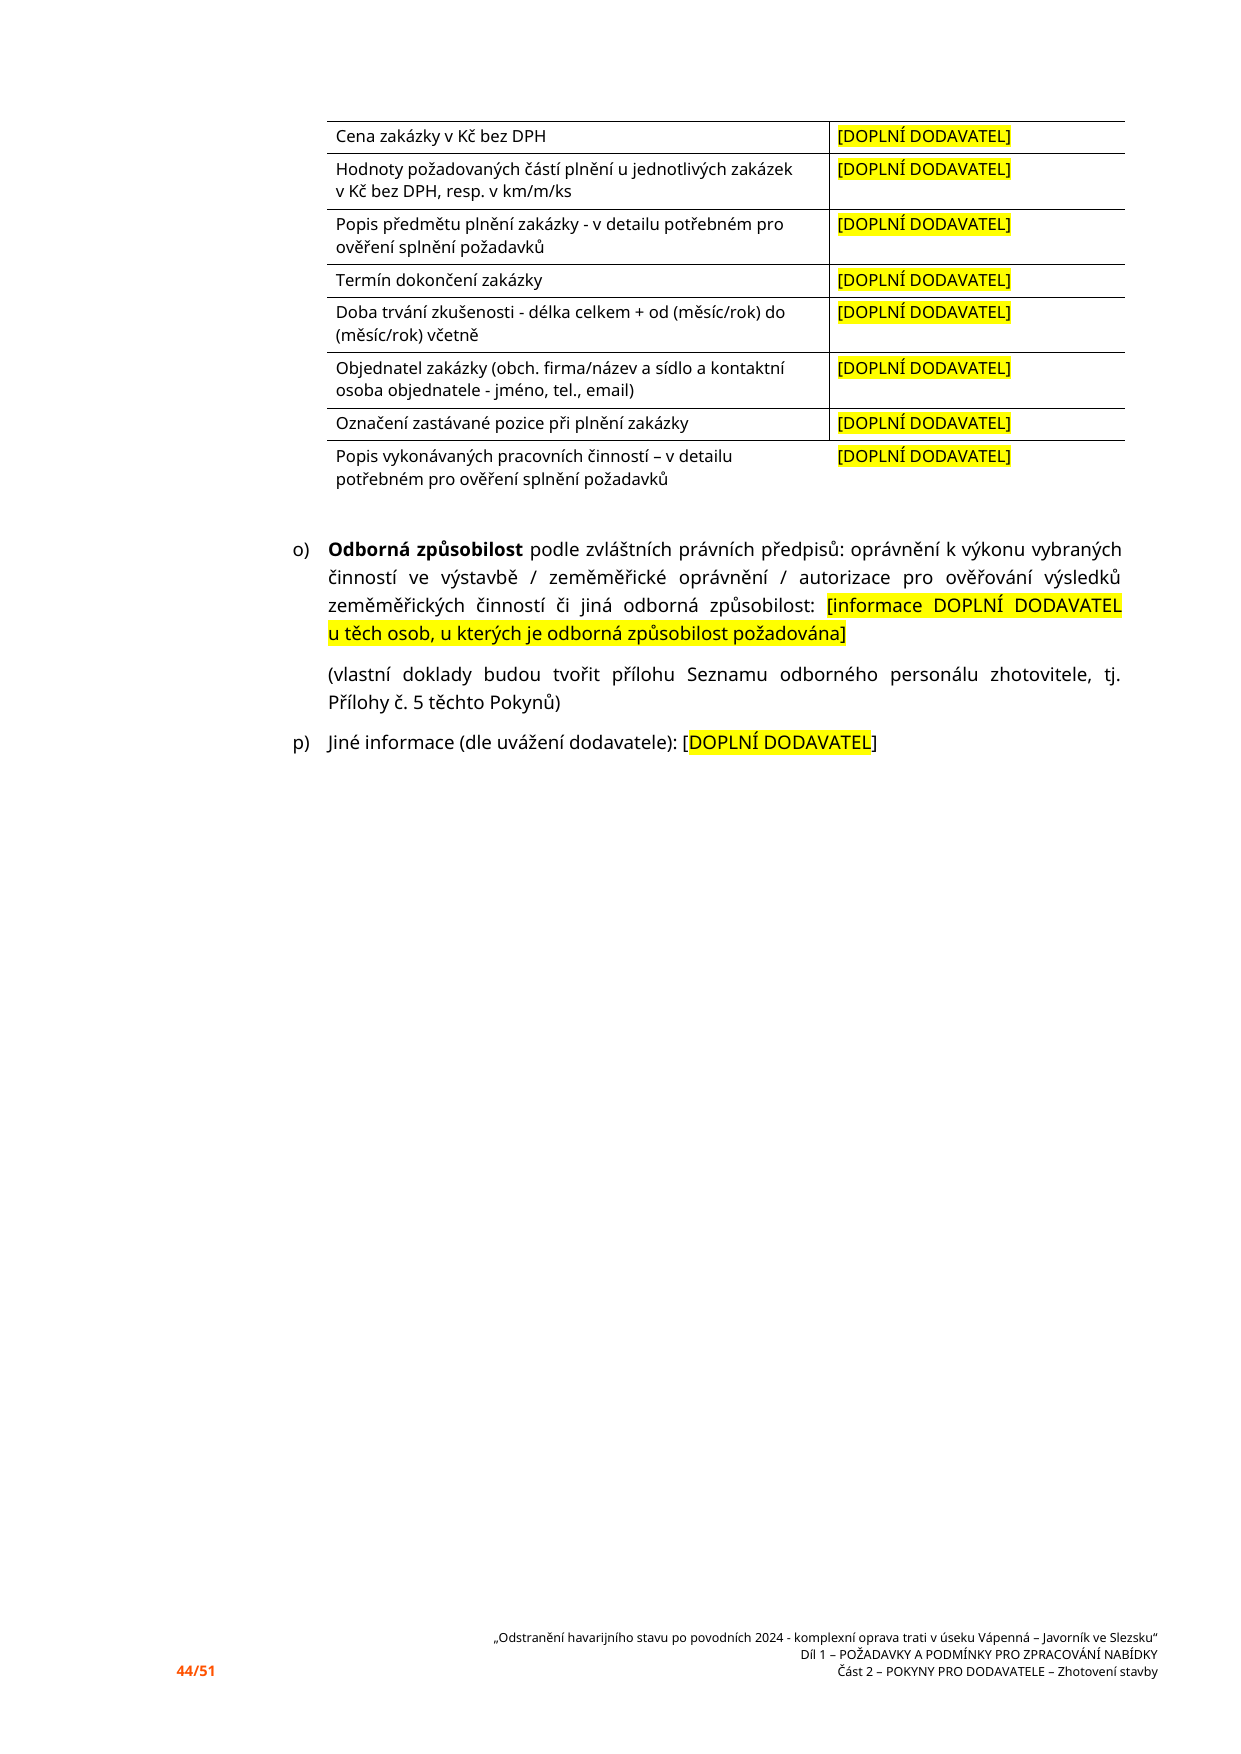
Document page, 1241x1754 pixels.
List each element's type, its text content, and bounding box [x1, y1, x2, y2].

table_cell [DOPLNÍ DODAVATEL] [830, 409, 1124, 440]
text (vlastní doklady budou tvořit přílohu Seznamu odborného personálu zhotovitele, tj. Přílohy č. 5 těchto Pokynů) [328, 661, 1122, 714]
table_cell Objednatel zakázky (obch. firma/název a sídlo a kontaktní osoba objednatele - jméno, tel., email) [327, 353, 829, 408]
table_cell Cena zakázky v Kč bez DPH [327, 122, 829, 153]
table_cell [DOPLNÍ DODAVATEL] [830, 122, 1124, 153]
table_cell Doba trvání zkušenosti - délka celkem + od (měsíc/rok) do (měsíc/rok) včetně [327, 298, 829, 352]
table_cell Označení zastávané pozice při plnění zakázky [327, 409, 829, 440]
table_cell [DOPLNÍ DODAVATEL] [830, 298, 1124, 352]
table_cell [DOPLNÍ DODAVATEL] [830, 353, 1124, 408]
table_cell [DOPLNÍ DODAVATEL] [829, 441, 1124, 496]
table_cell Termín dokončení zakázky [327, 265, 829, 297]
text Jiné informace (dle uvážení dodavatele): [DOPLNÍ DODAVATEL] [292, 729, 1122, 755]
table_cell Hodnoty požadovaných částí plnění u jednotlivých zakázek v Kč bez DPH, resp. v km/m/ks [327, 154, 829, 209]
table_cell Popis vykonávaných pracovních činností – v detailu potřebném pro ověření splnění požadavků [327, 441, 829, 496]
table_cell [DOPLNÍ DODAVATEL] [830, 210, 1124, 264]
table_cell [DOPLNÍ DODAVATEL] [830, 265, 1124, 297]
text Odborná způsobilost podle zvláštních právních předpisů: oprávnění k výkonu vybraných činností ve výstavbě / zeměměřické oprávnění / autorizace pro ověřování výsledků zeměměřických činností či jiná odborná způsobilost: [informace DOPLNÍ DODAVATEL u těch osob, u kterých je odborná způsobilost požadována] [292, 536, 1122, 646]
table_cell [DOPLNÍ DODAVATEL] [830, 154, 1124, 209]
table_cell Popis předmětu plnění zakázky - v detailu potřebném pro ověření splnění požadavků [327, 210, 829, 264]
